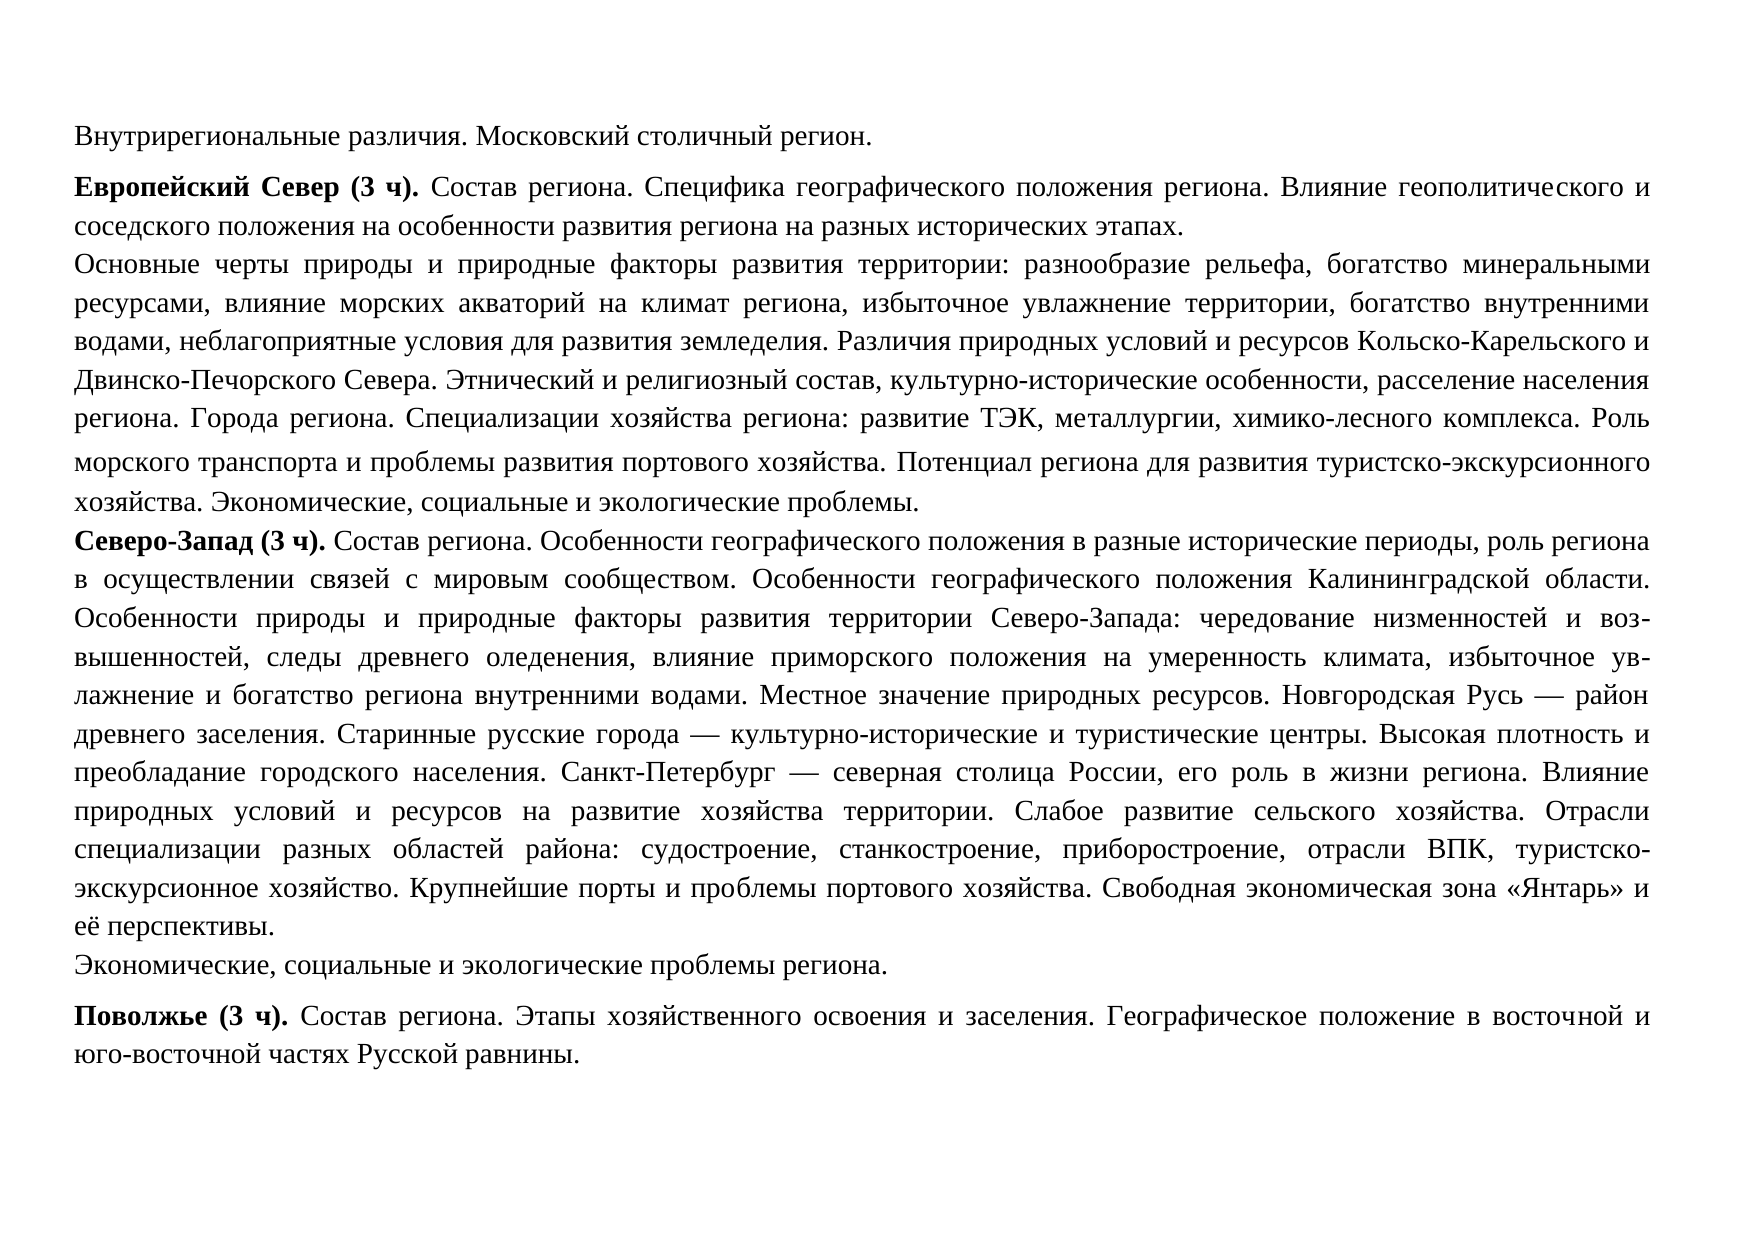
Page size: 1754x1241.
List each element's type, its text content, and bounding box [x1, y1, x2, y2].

text Поволжье (3 ч). Состав региона. Этапы хозяйственного освоения и заселения. Географическое положение в восточной и юго-восточной частях Русской равнины. [74, 998, 1651, 1070]
text Экономические, социальные и экологические проблемы региона. [74, 947, 1651, 981]
text Европейский Север (3 ч). Состав региона. Специфика географического положения региона. Влияние геополитического и соседского положения на особенности развития региона на разных исторических этапах. [74, 169, 1651, 241]
text Северо-Запад (3 ч). Состав региона. Особенности географического положения в разные исторические периоды, роль региона в осуществлении связей с мировым сообществом. Особенности географического положения Калининградской области. Особенности природы и природные факторы развития территории Северо-Запада: чередование низменностей и возвышенностей, следы древнего оледенения, влияние приморского положения на умеренность климата, избыточное увлажнение и богатство региона внутренними водами. Местное значение природных ресурсов. Новгородская Русь — район древнего заселения. Старинные русские города — культурно-исторические и туристические центры. Высокая плотность и преобладание городского населения. Санкт-Петербург — северная столица России, его роль в жизни региона. Влияние природных условий и ресурсов на развитие хозяйства территории. Слабое развитие сельского хозяйства. Отрасли специализации разных областей района: судостроение, станкостроение, приборостроение, отрасли ВПК, туристско-экскурсионное хозяйство. Крупнейшие порты и проблемы портового хозяйства. Свободная экономическая зона «Янтарь» и её перспективы. [74, 523, 1651, 942]
text Внутрирегиональные различия. Московский столичный регион. [74, 118, 1651, 152]
text Основные черты природы и природные факторы развития территории: разнообразие рельефа, богатство минеральными ресурсами, влияние морских акваторий на климат региона, избыточное увлажнение территории, богатство внутренними водами, неблагоприятные условия для развития земледелия. Различия природных условий и ресурсов Кольско-Карельского и Двинско-Печорского Севера. Этнический и религиозный состав, культурно-исторические особенности, расселение населения региона. Города региона. Специализации хозяйства региона: развитие ТЭК, металлургии, химико-лесного комплекса. Роль морского транспорта и проблемы развития портового хозяйства. Потенциал региона для развития туристско-экскурсионного хозяйства. Экономические, социальные и экологические проблемы. [74, 246, 1651, 518]
